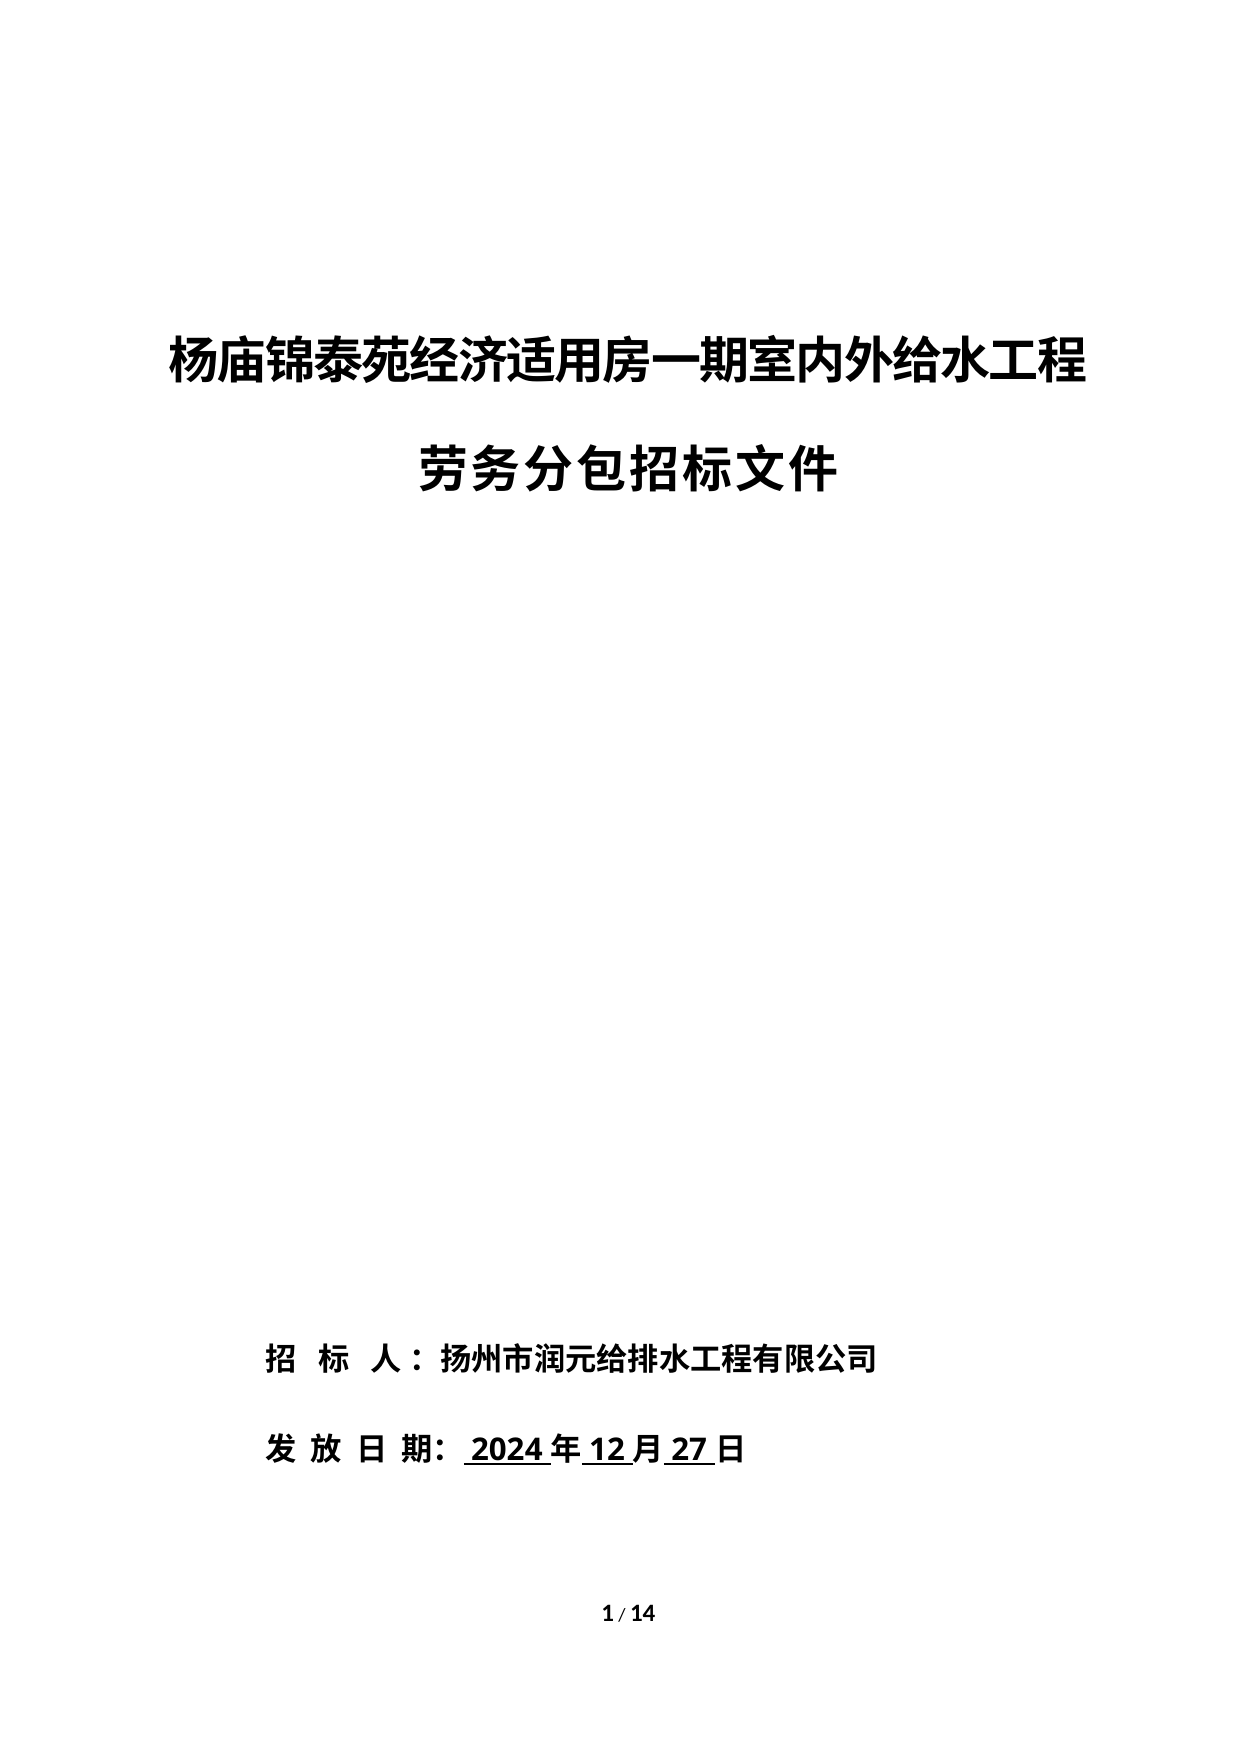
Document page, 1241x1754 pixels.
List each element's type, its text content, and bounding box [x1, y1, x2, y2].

text 劳务分包招标文件 [125, 429, 1131, 501]
text 杨庙锦泰苑经济适用房一期室内外给水工程 [125, 320, 1131, 393]
text 招 标 人 ：扬州市润元给排水工程有限公司 [125, 1334, 1131, 1379]
text 发 放 日 期： 2024 年 12 月 27 日 [125, 1424, 1131, 1470]
